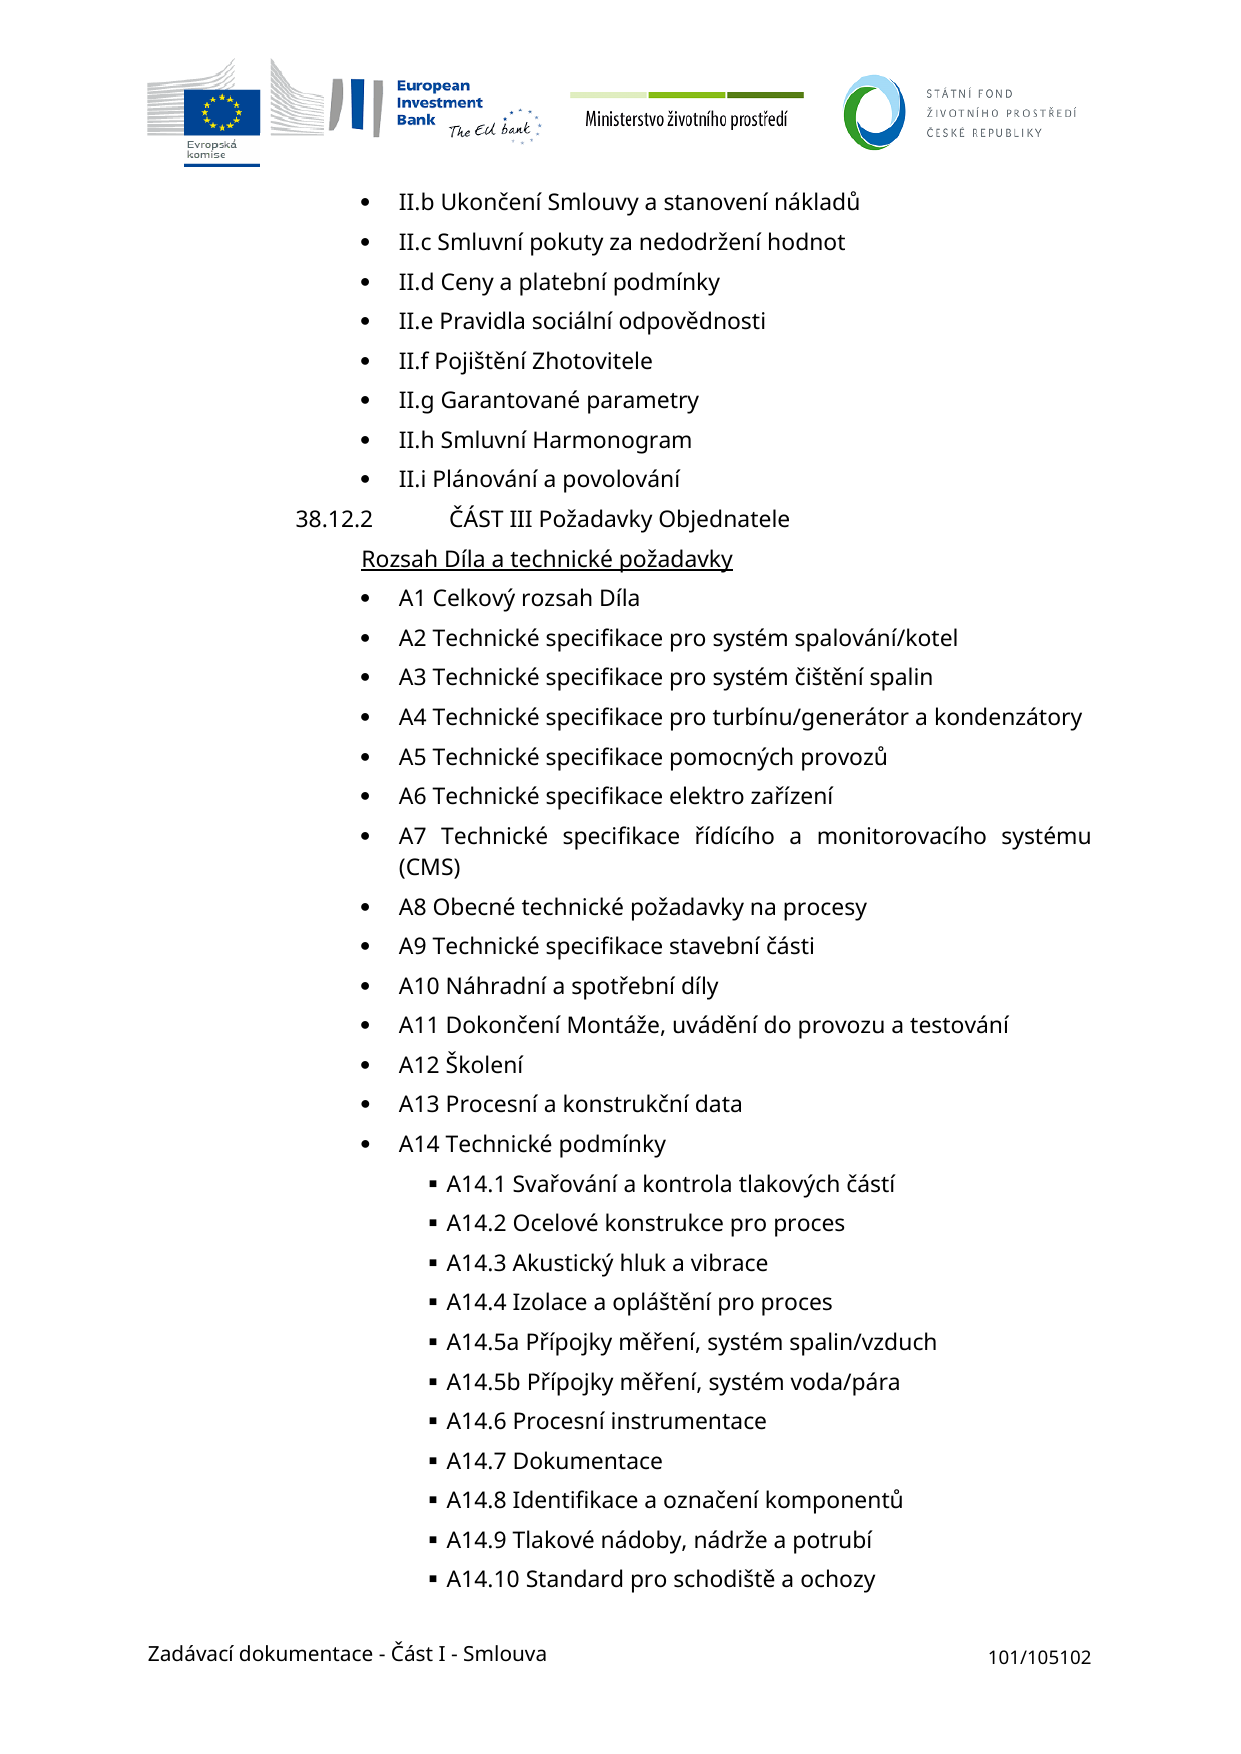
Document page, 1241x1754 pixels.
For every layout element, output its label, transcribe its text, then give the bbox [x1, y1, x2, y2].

list A3 Technické specifikace pro systém čištění spalin [361, 661, 1093, 692]
list II.i Plánování a povolování [361, 463, 1093, 494]
list II.e Pravidla sociální odpovědnosti [361, 305, 1093, 336]
list A9 Technické specifikace stavební části [361, 930, 1093, 961]
list A14.1 Svařování a kontrola tlakových částí [428, 1167, 1093, 1199]
list II.c Smluvní pokuty za nedodržení hodnot [361, 226, 1093, 257]
list A10 Náhradní a spotřební díly [361, 969, 1093, 1001]
list A11 Dokončení Montáže, uvádění do provozu a testování [361, 1009, 1093, 1040]
list II.g Garantované parametry [361, 384, 1093, 415]
list A7 Technické specifikace řídícího a monitorovacího systému (CMS) [361, 819, 1093, 882]
list A14.5a Přípojky měření, systém spalin/vzduch [428, 1326, 1093, 1357]
list A12 Školení [361, 1049, 1093, 1080]
list A14.2 Ocelové konstrukce pro proces [428, 1207, 1093, 1238]
list A14.9 Tlakové nádoby, nádrže a potrubí [428, 1524, 1093, 1555]
list A4 Technické specifikace pro turbínu/generátor a kondenzátory [361, 701, 1093, 732]
picture [147, 55, 1092, 167]
list A8 Obecné technické požadavky na procesy [361, 890, 1093, 922]
list II.h Smluvní Harmonogram [361, 424, 1093, 455]
text Rozsah Díla a technické požadavky [361, 542, 1093, 574]
list A14.5b Přípojky měření, systém voda/pára [428, 1365, 1093, 1397]
list A1 Celkový rozsah Díla [361, 582, 1093, 613]
list A5 Technické specifikace pomocných provozů [361, 740, 1093, 772]
list A14.4 Izolace a opláštění pro proces [428, 1286, 1093, 1317]
list II.d Ceny a platební podmínky [361, 265, 1093, 297]
list A14.6 Procesní instrumentace [428, 1405, 1093, 1436]
list II.f Pojištění Zhotovitele [361, 344, 1093, 376]
list A14.10 Standard pro schodiště a ochozy [428, 1563, 1093, 1594]
list A14 Technické podmínky [361, 1128, 1093, 1159]
list A6 Technické specifikace elektro zařízení [361, 780, 1093, 811]
list II.b Ukončení Smlouvy a stanovení nákladů [361, 186, 1093, 217]
list A13 Procesní a konstrukční data [361, 1088, 1093, 1119]
list A2 Technické specifikace pro systém spalování/kotel [361, 622, 1093, 653]
list A14.3 Akustický hluk a vibrace [428, 1247, 1093, 1278]
list ČÁST III Požadavky Objednatele [295, 503, 1093, 534]
list A14.7 Dokumentace [428, 1444, 1093, 1476]
list A14.8 Identifikace a označení komponentů [428, 1484, 1093, 1515]
